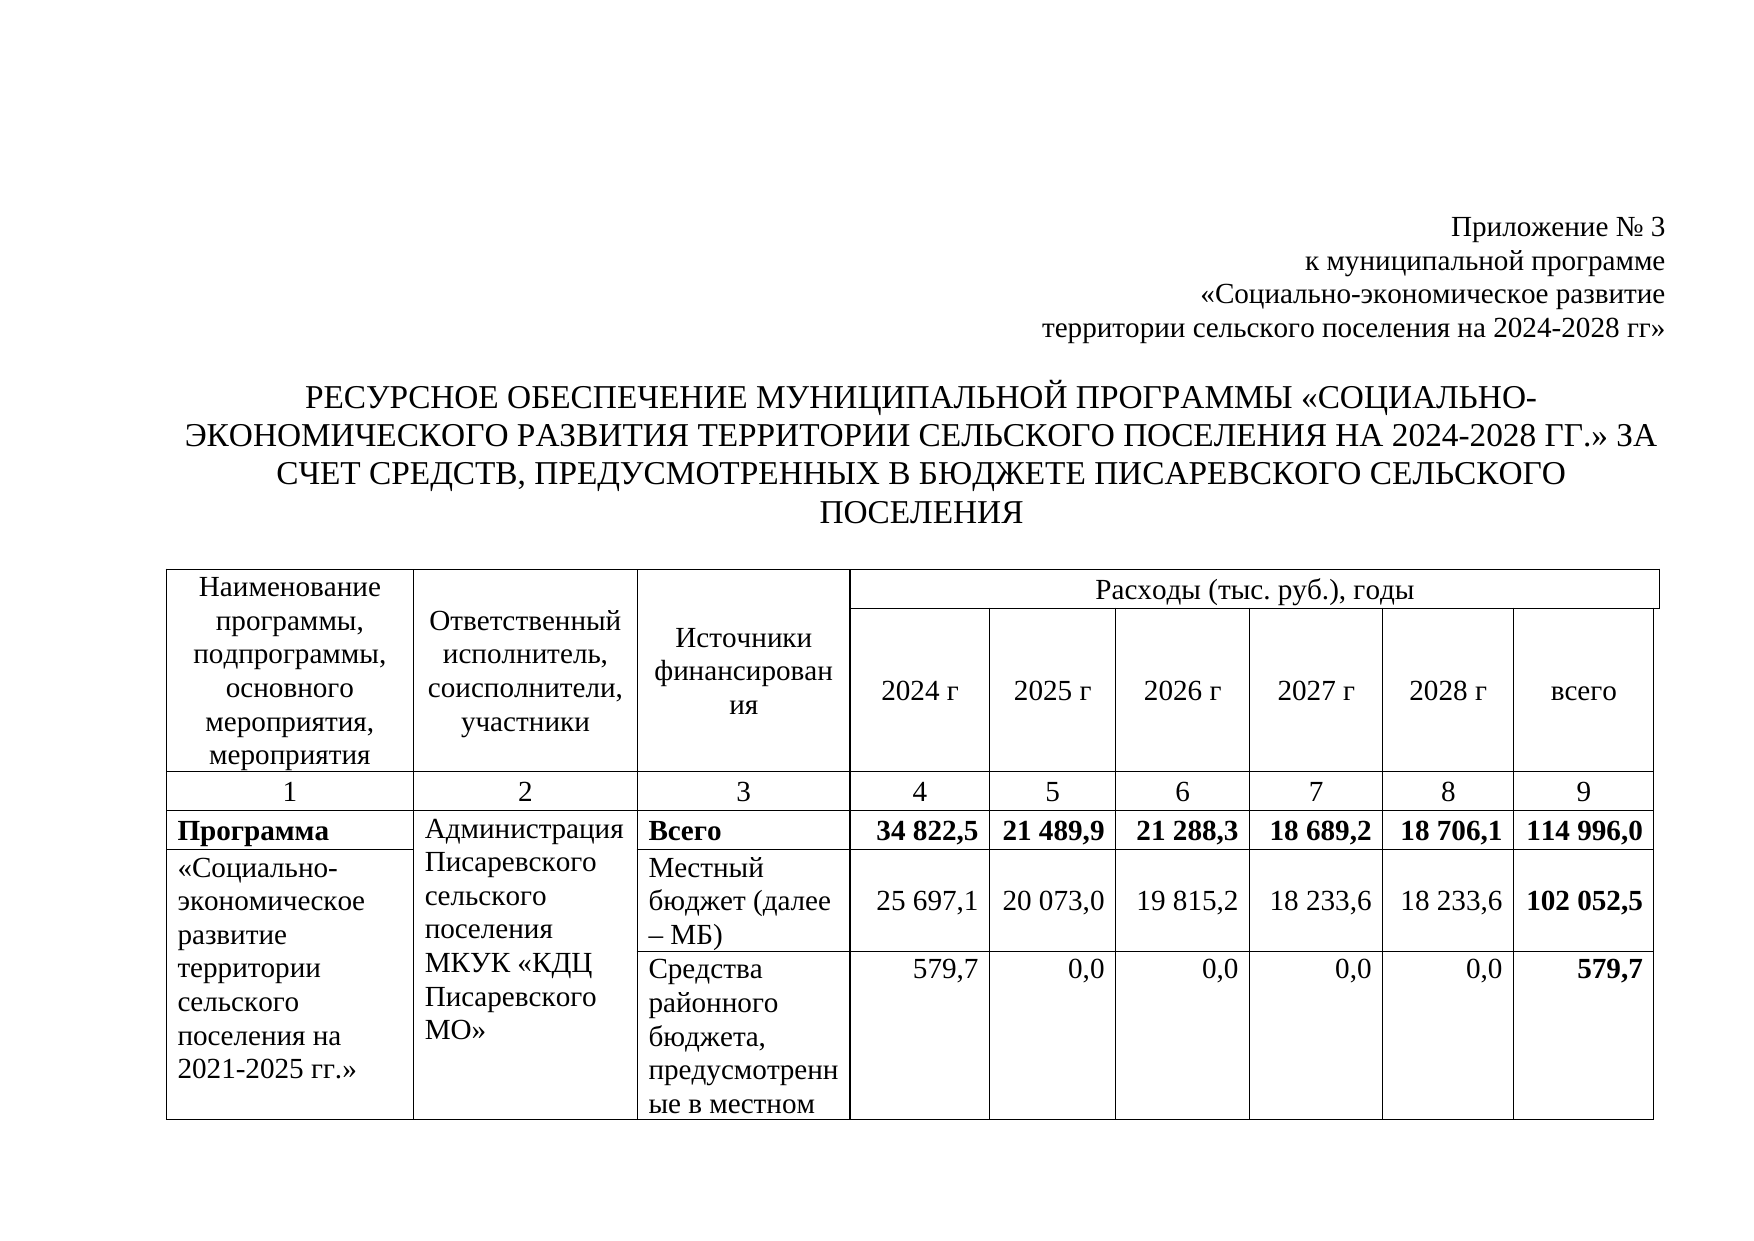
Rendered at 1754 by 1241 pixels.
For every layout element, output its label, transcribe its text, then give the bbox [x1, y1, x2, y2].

table_cell 579,7 [851, 952, 989, 1119]
table_cell 18 689,2 [1250, 811, 1382, 849]
table_cell 4 [851, 772, 989, 810]
table_header Источники финансирования [638, 570, 849, 771]
table_cell Администрация Писаревского сельского поселения МКУК «КДЦ Писаревского МО» [414, 811, 637, 1119]
table_cell 9 [1514, 772, 1653, 810]
table_cell 18 233,6 [1250, 850, 1382, 951]
table_cell «Социально-экономическое развитие территории сельского поселения на 2021-2025 гг.» [167, 850, 413, 1119]
table_cell 0,0 [1116, 952, 1249, 1119]
table_cell Программа [167, 811, 413, 849]
table_cell 21 489,9 [990, 811, 1115, 849]
table_cell 102 052,5 [1514, 850, 1653, 951]
table_cell 21 288,3 [1116, 811, 1249, 849]
table_cell 20 073,0 [990, 850, 1115, 951]
text РЕСУРСНОЕ ОБЕСПЕЧЕНИЕ МУНИЦИПАЛЬНОЙ ПРОГРАММЫ «СОЦИАЛЬНО-ЭКОНОМИЧЕСКОГО РАЗВИТИЯ ТЕРРИТОРИИ СЕЛЬСКОГО ПОСЕЛЕНИЯ НА 2024-2028 ГГ.» ЗА СЧЕТ СРЕДСТВ, ПРЕДУСМОТРЕННЫХ В БЮДЖЕТЕ ПИСАРЕВСКОГО СЕЛЬСКОГО ПОСЕЛЕНИЯ [177, 377, 1665, 530]
table_cell 19 815,2 [1116, 850, 1249, 951]
table_cell 34 822,5 [851, 811, 989, 849]
table_cell 7 [1250, 772, 1382, 810]
table_cell 5 [990, 772, 1115, 810]
text территории сельского поселения на 2024-2028 гг» [177, 310, 1665, 343]
table_cell 0,0 [1250, 952, 1382, 1119]
table_cell 25 697,1 [851, 850, 989, 951]
table_cell всего [1514, 609, 1653, 771]
table_cell 6 [1116, 772, 1249, 810]
text Приложение № 3 [177, 209, 1665, 243]
table_cell 18 706,1 [1383, 811, 1513, 849]
table_cell 3 [638, 772, 849, 810]
table_cell 2028 г [1383, 609, 1513, 771]
table_header Расходы (тыс. руб.), годы [851, 570, 1659, 608]
text к муниципальной программе [177, 243, 1665, 276]
table_header Наименование программы, подпрограммы, основного мероприятия, мероприятия [167, 570, 413, 771]
table_cell 2027 г [1250, 609, 1382, 771]
table_cell 18 233,6 [1383, 850, 1513, 951]
table_cell 2024 г [851, 609, 989, 771]
table_cell Местный бюджет (далее – МБ) [638, 850, 849, 951]
table_cell Всего [638, 811, 849, 849]
table_cell 0,0 [1383, 952, 1513, 1119]
table_cell 2026 г [1116, 609, 1249, 771]
table_header Ответственный исполнитель, соисполнители, участники [414, 570, 637, 771]
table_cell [638, 952, 849, 1119]
table_cell 579,7 [1514, 952, 1653, 1119]
text «Социально-экономическое развитие [177, 276, 1665, 310]
table_cell 0,0 [990, 952, 1115, 1119]
table_cell 8 [1383, 772, 1513, 810]
table_cell 2025 г [990, 609, 1115, 771]
table_cell 1 [167, 772, 413, 810]
table_cell 2 [414, 772, 637, 810]
table_cell 114 996,0 [1514, 811, 1653, 849]
